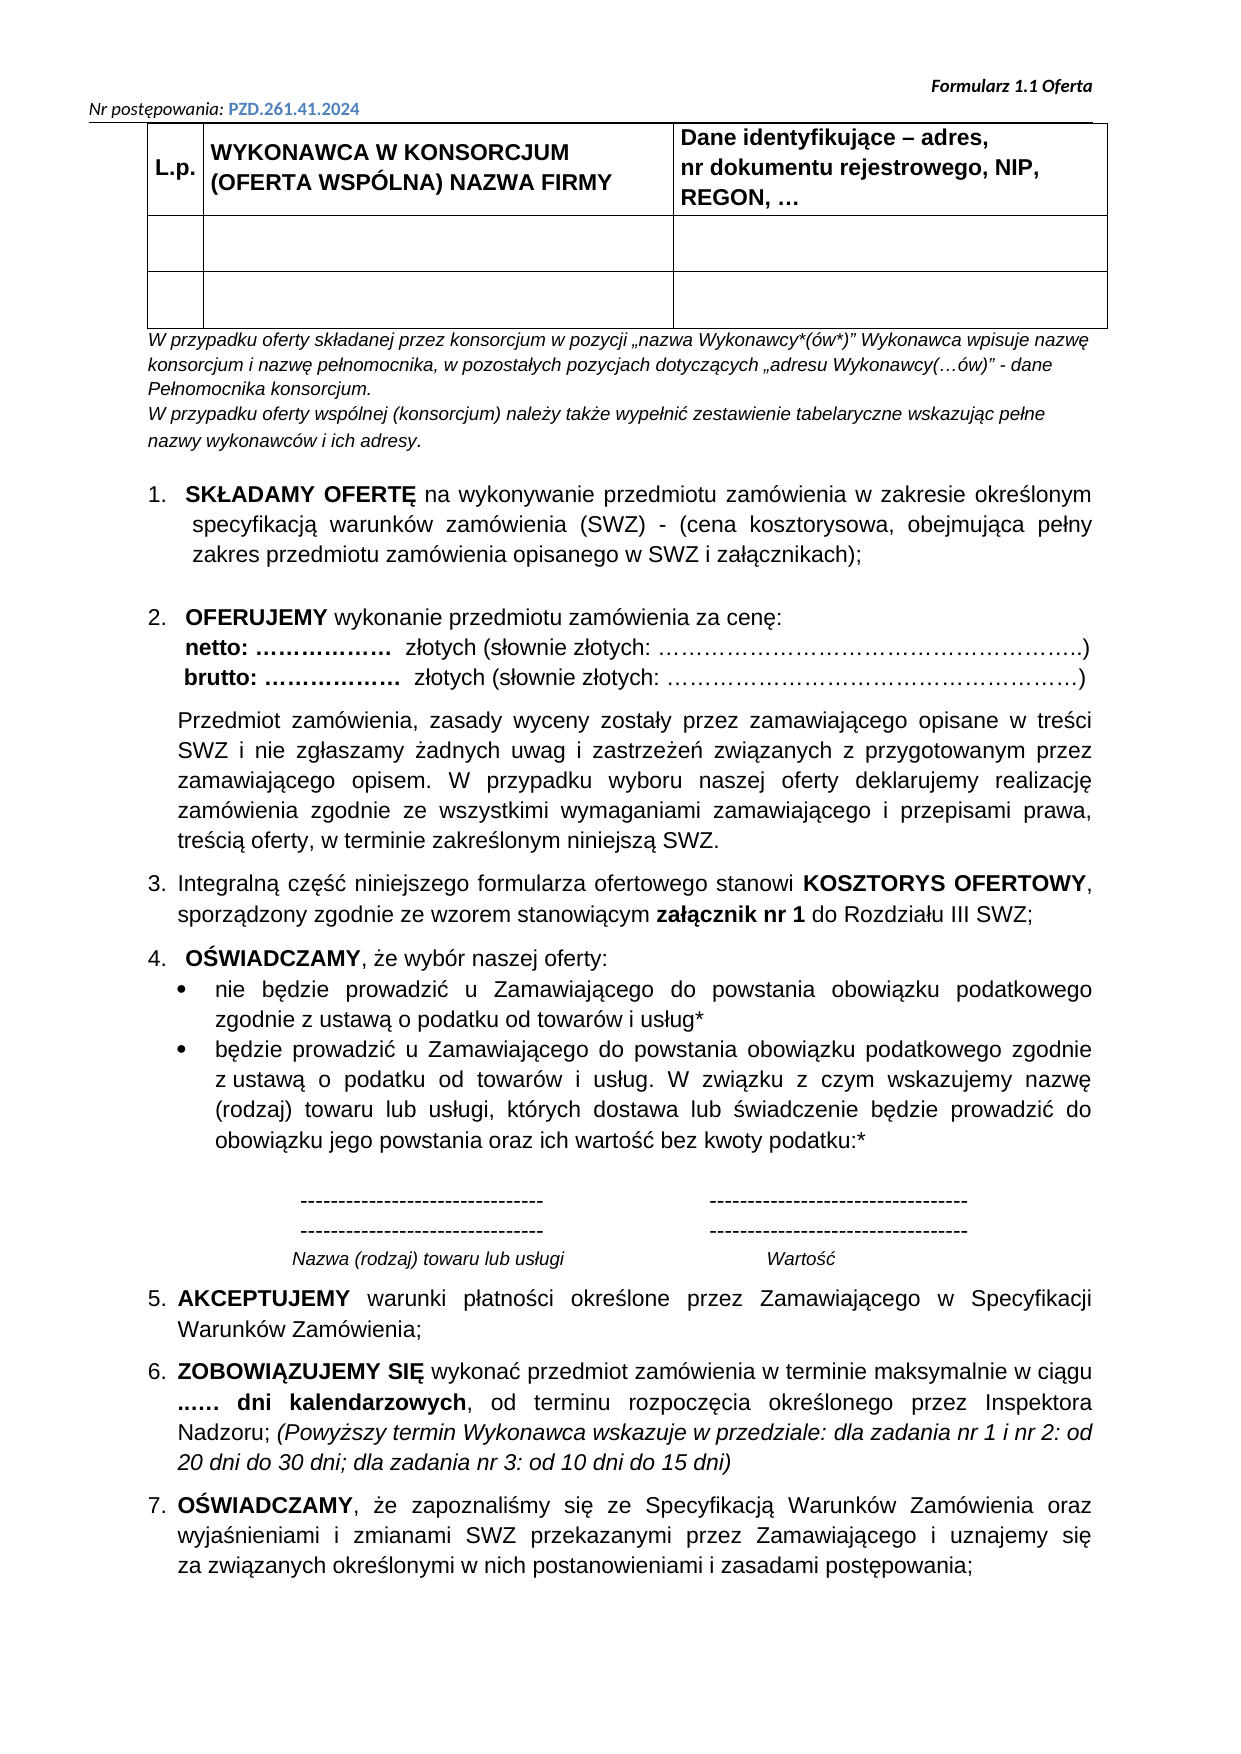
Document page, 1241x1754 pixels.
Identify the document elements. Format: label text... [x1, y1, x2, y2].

table_header L.p. [148, 124, 203, 215]
table_header WYKONAWCA W KONSORCJUM (OFERTA WSPÓLNA) NAZWA FIRMY [204, 124, 673, 215]
list będzie prowadzić u Zamawiającego do powstania obowiązku podatkowego zgodnie z ustawą o podatku od towarów i usług. W związku z czym wskazujemy nazwę (rodzaj) towaru lub usługi, których dostawa lub świadczenie będzie prowadzić do obowiązku jego powstania oraz ich wartość bez kwoty podatku:* [177, 1036, 1093, 1153]
list OŚWIADCZAMY, że wybór naszej oferty: [148, 945, 1093, 972]
list OŚWIADCZAMY, że zapoznaliśmy się ze Specyfikacją Warunków Zamówienia oraz wyjaśnieniami i zmianami SWZ przekazanymi przez Zamawiającego i uznajemy się za związanych określonymi w nich postanowieniami i zasadami postępowania; [148, 1492, 1093, 1578]
table_cell [204, 272, 673, 328]
list ZOBOWIĄZUJEMY SIĘ wykonać przedmiot zamówienia w terminie maksymalnie w ciągu ..…. dni kalendarzowych, od terminu rozpoczęcia określonego przez Inspektora Nadzoru; (Powyższy termin Wykonawca wskazuje w przedziale: dla zadania nr 1 i nr 2: od 20 dni do 30 dni; dla zadania nr 3: od 10 dni do 15 dni) [148, 1358, 1093, 1475]
table_cell [674, 216, 1107, 271]
list nie będzie prowadzić u Zamawiającego do powstania obowiązku podatkowego zgodnie z ustawą o podatku od towarów i usług* [177, 976, 1093, 1032]
list OFERUJEMY wykonanie przedmiotu zamówienia za cenę: [148, 603, 1093, 630]
text W przypadku oferty składanej przez konsorcjum w pozycji „nazwa Wykonawcy*(ów*)” Wykonawca wpisuje nazwę konsorcjum i nazwę pełnomocnika, w pozostałych pozycjach dotyczących „adresu Wykonawcy(…ów)” - dane Pełnomocnika konsorcjum. [148, 329, 1093, 400]
text Nazwa (rodzaj) towaru lub usługi Wartość [177, 1247, 1093, 1269]
list AKCEPTUJEMY warunki płatności określone przez Zamawiającego w Specyfikacji Warunków Zamówienia; [148, 1285, 1093, 1342]
list SKŁADAMY OFERTĘ na wykonywanie przedmiotu zamówienia w zakresie określonym specyfikacją warunków zamówienia (SWZ) - (cena kosztorysowa, obejmująca pełny zakres przedmiotu zamówienia opisanego w SWZ i załącznikach); [148, 481, 1093, 567]
list Integralną część niniejszego formularza ofertowego stanowi KOSZTORYS OFERTOWY, sporządzony zgodnie ze wzorem stanowiącym załącznik nr 1 do Rozdziału III SWZ; [148, 870, 1093, 929]
table_cell [148, 272, 203, 328]
text netto: ……………… złotych (słownie złotych: ………………………………………………..) [148, 634, 1093, 660]
text W przypadku oferty wspólnej (konsorcjum) należy także wypełnić zestawienie tabelaryczne wskazując pełne nazwy wykonawców i ich adresy. [148, 403, 1093, 452]
table_header Dane identyfikujące – adres, nr dokumentu rejestrowego, NIP, REGON, … [674, 124, 1107, 215]
table_cell [674, 272, 1107, 328]
table_cell [204, 216, 673, 271]
text Przedmiot zamówienia, zasady wyceny zostały przez zamawiającego opisane w treści SWZ i nie zgłaszamy żadnych uwag i zastrzeżeń związanych z przygotowanym przez zamawiającego opisem. W przypadku wyboru naszej oferty deklarujemy realizację zamówienia zgodnie ze wszystkimi wymaganiami zamawiającego i przepisami prawa, treścią oferty, w terminie zakreślonym niniejszą SWZ. [177, 707, 1093, 854]
text -------------------------------- ---------------------------------- [177, 1187, 1093, 1213]
text brutto: ……………… złotych (słownie złotych: ………………………………………………) [177, 664, 1093, 690]
table_cell [148, 216, 203, 271]
text -------------------------------- ---------------------------------- [177, 1217, 1093, 1243]
